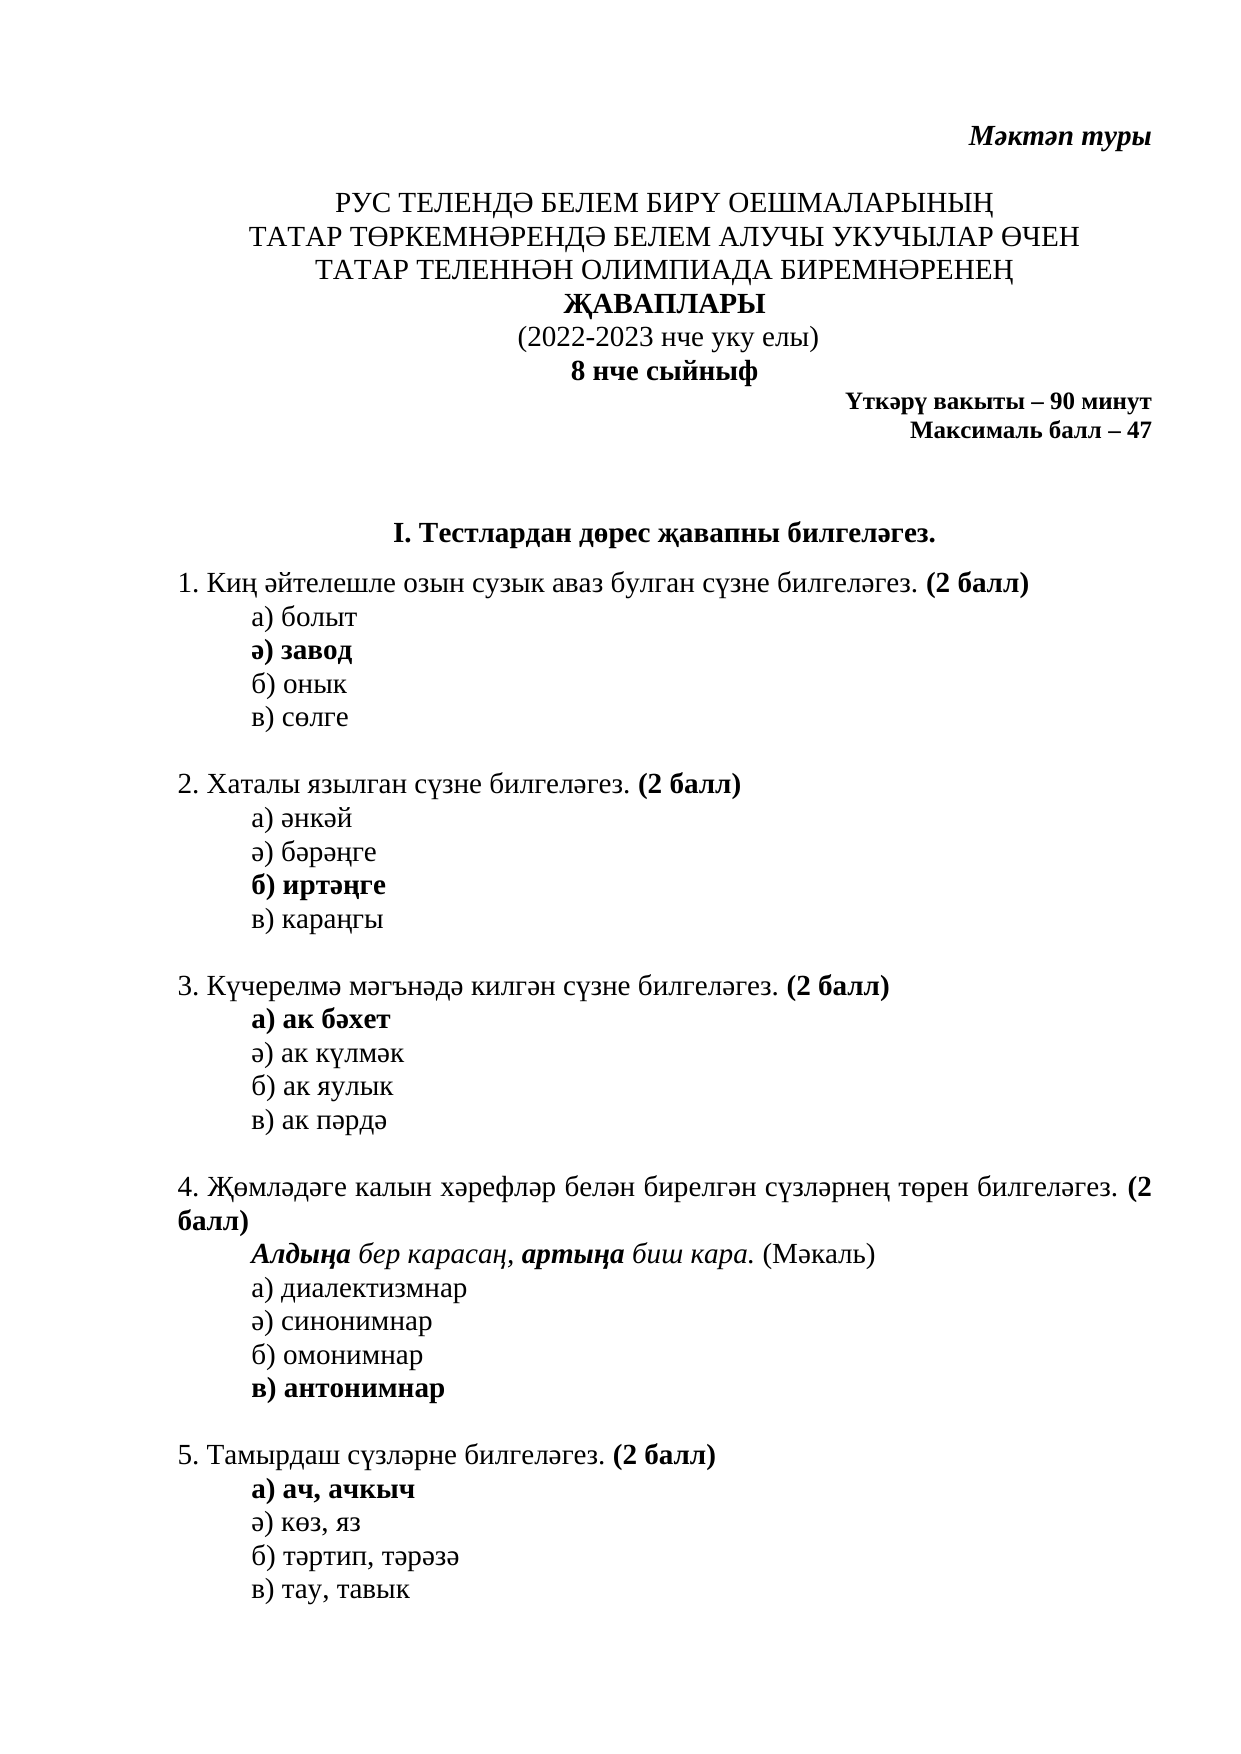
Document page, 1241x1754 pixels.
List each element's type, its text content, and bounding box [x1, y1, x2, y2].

text 8 нче сыйныф [177, 353, 1152, 386]
text а) әнкәй [177, 800, 1152, 834]
text ә) синонимнар [177, 1303, 1152, 1337]
text ә) көз, яз [177, 1504, 1152, 1538]
text ә) завод [177, 632, 1152, 666]
text 1. Киң әйтелешле озын сузык аваз булган сүзне билгеләгез. (2 балл) [177, 565, 1152, 599]
text в) караңгы [177, 901, 1152, 934]
text ТАТАР ТӨРКЕМНӘРЕНДӘ БЕЛЕМ АЛУЧЫ УКУЧЫЛАР ӨЧЕН [177, 219, 1152, 252]
text 5. Тамырдаш сүзләрне билгеләгез. (2 балл) [177, 1437, 1152, 1471]
text РУС ТЕЛЕНДӘ БЕЛЕМ БИРҮ ОЕШМАЛАРЫНЫҢ [177, 185, 1152, 219]
text б) иртәңге [177, 867, 1152, 901]
text а) ач, ачкыч [177, 1471, 1152, 1504]
text б) омонимнар [177, 1337, 1152, 1370]
text ә) бәрәңге [177, 834, 1152, 867]
text б) ак яулык [177, 1068, 1152, 1102]
text 3. Күчерелмә мәгънәдә килгән сүзне билгеләгез. (2 балл) [177, 968, 1152, 1001]
text а) ак бәхет [177, 1001, 1152, 1035]
text (2022-2023 нче уку елы) [177, 319, 1152, 353]
text Алдыңа бер карасаң, артыңа биш кара. (Мәкаль) [177, 1236, 1152, 1270]
text а) диалектизмнар [177, 1270, 1152, 1303]
text Үткәрү вакыты – 90 минут [177, 386, 1152, 415]
text в) сөлге [177, 699, 1152, 733]
text 4. Җөмләдәге калын хәрефләр белән бирелгән сүзләрнең төрен билгеләгез. (2 балл) [177, 1169, 1152, 1236]
text Мәктәп туры [177, 118, 1152, 152]
text ҖАВАПЛАРЫ [177, 286, 1152, 319]
text б) тәртип, тәрәзә [177, 1538, 1152, 1572]
text 2. Хаталы язылган сүзне билгеләгез. (2 балл) [177, 767, 1152, 800]
text а) болыт [177, 599, 1152, 632]
text в) ак пәрдә [177, 1102, 1152, 1136]
text ә) ак күлмәк [177, 1035, 1152, 1068]
text в) антонимнар [177, 1370, 1152, 1404]
text I. Тестлардан дөрес җавапны билгеләгез. [177, 515, 1152, 549]
text б) онык [177, 666, 1152, 699]
text Максималь балл – 47 [177, 415, 1152, 444]
text в) тау, тавык [177, 1572, 1152, 1605]
text ТАТАР ТЕЛЕННӘН ОЛИМПИАДА БИРЕМНӘРЕНЕҢ [177, 252, 1152, 286]
